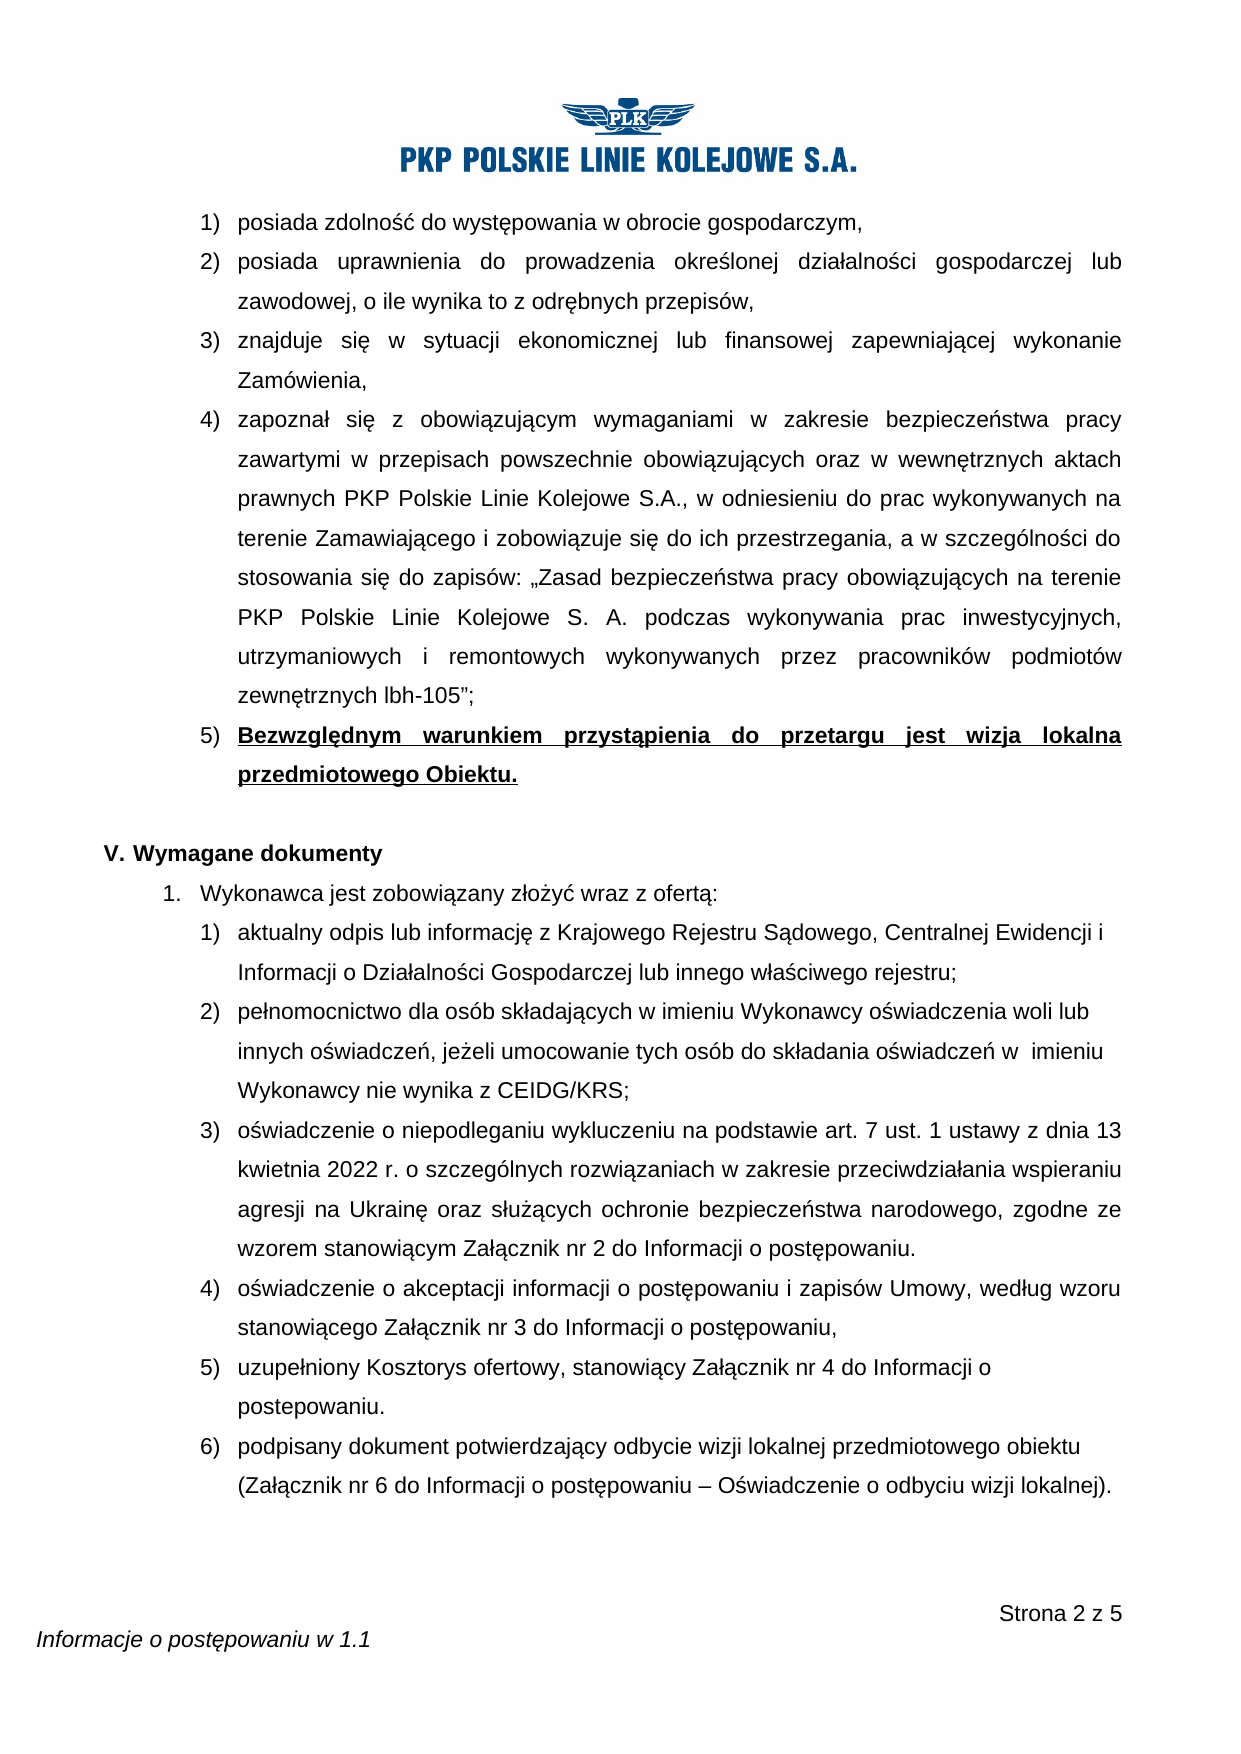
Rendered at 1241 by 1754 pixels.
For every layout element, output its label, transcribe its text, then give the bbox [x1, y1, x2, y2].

list aktualny odpis lub informację z Krajowego Rejestru Sądowego, Centralnej Ewidencji i Informacji o Działalności Gospodarczej lub innego właściwego rejestru; [200, 919, 1122, 985]
list znajduje się w sytuacji ekonomicznej lub finansowej zapewniającej wykonanie Zamówienia, [200, 327, 1122, 393]
list oświadczenie o niepodleganiu wykluczeniu na podstawie art. 7 ust. 1 ustawy z dnia 13 kwietnia 2022 r. o szczególnych rozwiązaniach w zakresie przeciwdziałania wspieraniu agresji na Ukrainę oraz służących ochronie bezpieczeństwa narodowego, zgodne ze wzorem stanowiącym Załącznik nr 2 do Informacji o postępowaniu. [200, 1117, 1122, 1262]
list oświadczenie o akceptacji informacji o postępowaniu i zapisów Umowy, według wzoru stanowiącego Załącznik nr 3 do Informacji o postępowaniu, [200, 1275, 1122, 1341]
list zapoznał się z obowiązującym wymaganiami w zakresie bezpieczeństwa pracy zawartymi w przepisach powszechnie obowiązujących oraz w wewnętrznych aktach prawnych PKP Polskie Linie Kolejowe S.A., w odniesieniu do prac wykonywanych na terenie Zamawiającego i zobowiązuje się do ich przestrzegania, a w szczególności do stosowania się do zapisów: „Zasad bezpieczeństwa pracy obowiązujących na terenie PKP Polskie Linie Kolejowe S. A. podczas wykonywania prac inwestycyjnych, utrzymaniowych i remontowych wykonywanych przez pracowników podmiotów zewnętrznych lbh-105”; [200, 406, 1122, 709]
list Bezwzględnym warunkiem przystąpienia do przetargu jest wizja lokalna przedmiotowego Obiektu. [200, 722, 1122, 788]
list podpisany dokument potwierdzający odbycie wizji lokalnej przedmiotowego obiektu (Załącznik nr 6 do Informacji o postępowaniu – Oświadczenie o odbyciu wizji lokalnej). [200, 1433, 1122, 1498]
list Wymagane dokumenty [125, 840, 1122, 867]
picture [365, 73, 891, 209]
list uzupełniony Kosztorys ofertowy, stanowiący Załącznik nr 4 do Informacji o postepowaniu. [200, 1354, 1122, 1419]
list pełnomocnictwo dla osób składających w imieniu Wykonawcy oświadczenia woli lub innych oświadczeń, jeżeli umocowanie tych osób do składania oświadczeń w imieniu Wykonawcy nie wynika z CEIDG/KRS; [200, 998, 1122, 1104]
list posiada zdolność do występowania w obrocie gospodarczym, [200, 209, 1122, 235]
list Wykonawca jest zobowiązany złożyć wraz z ofertą: [162, 880, 1122, 906]
list posiada uprawnienia do prowadzenia określonej działalności gospodarczej lub zawodowej, o ile wynika to z odrębnych przepisów, [200, 248, 1122, 314]
